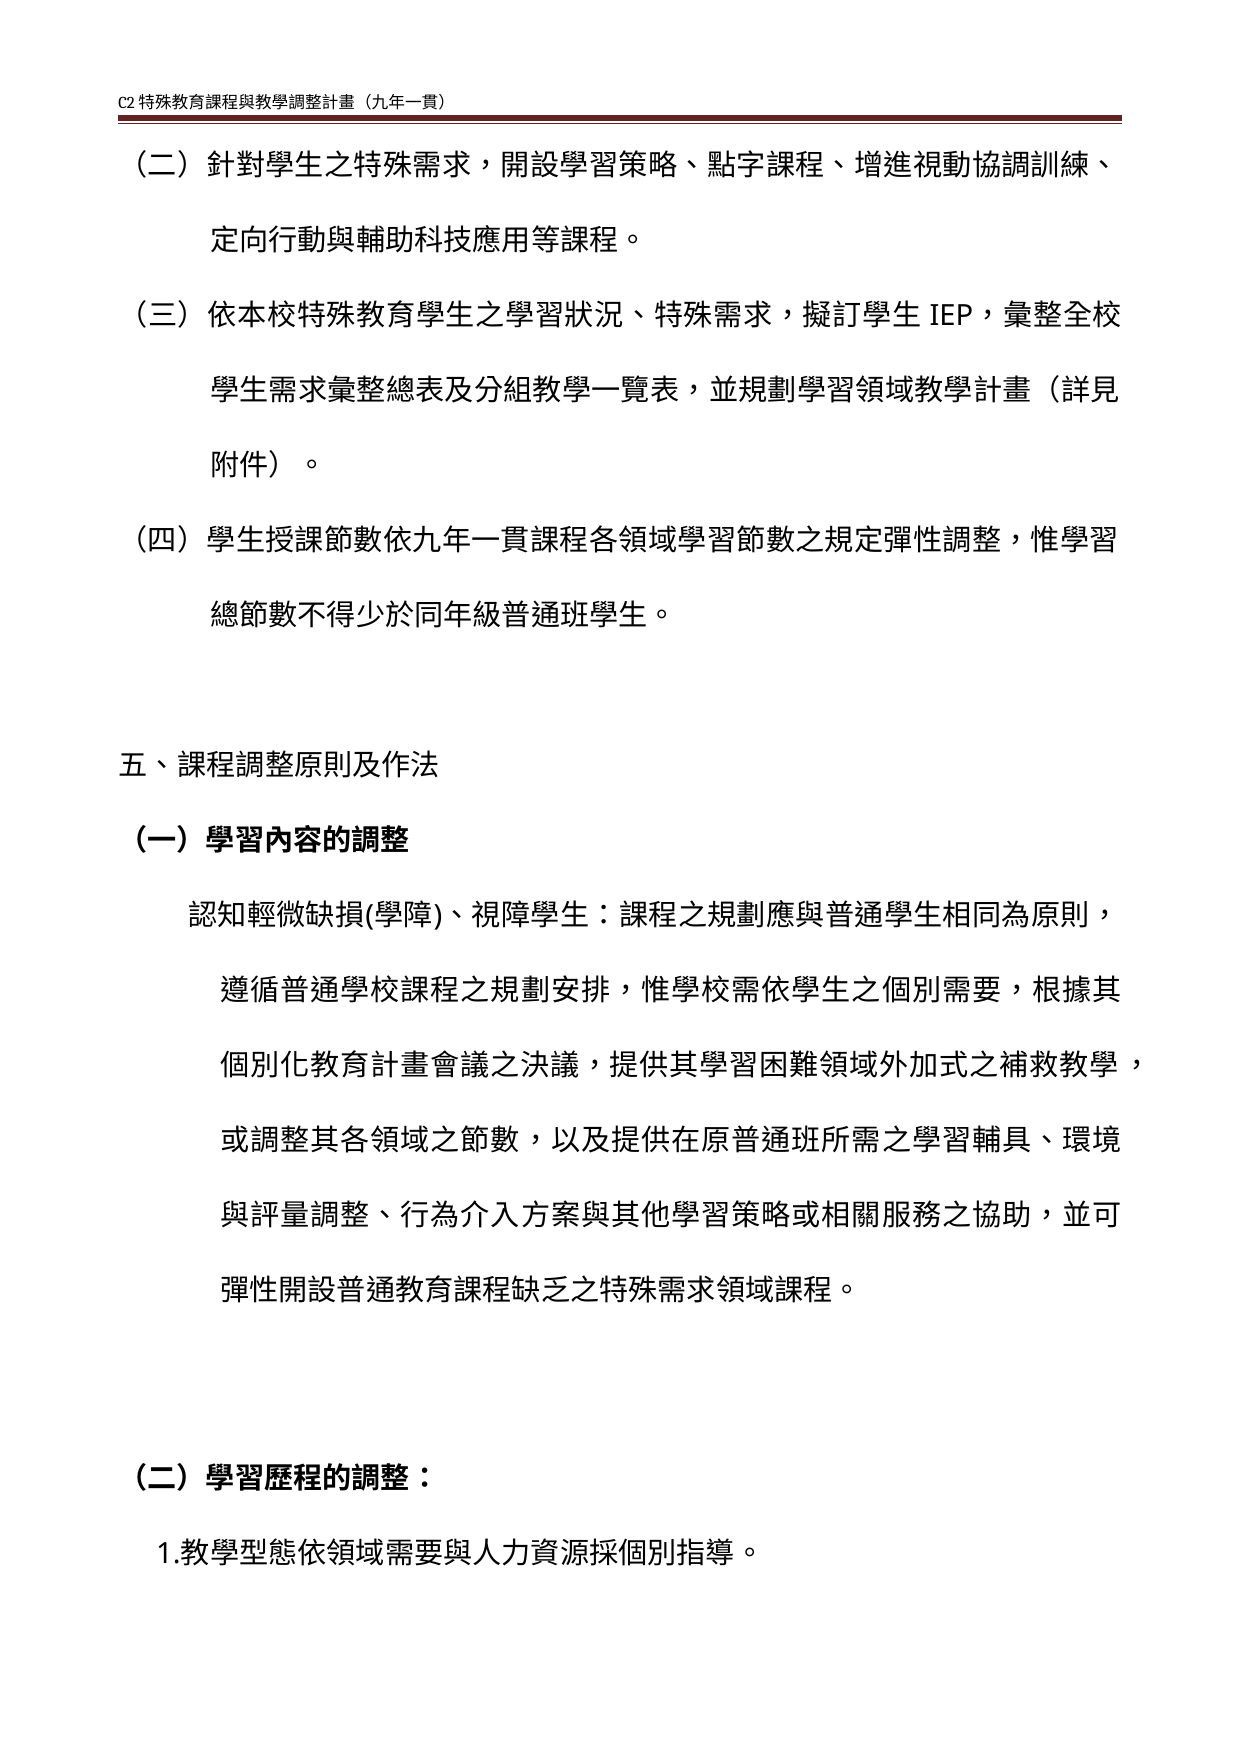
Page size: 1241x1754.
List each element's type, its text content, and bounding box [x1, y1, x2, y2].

list 課程調整原則及作法 [118, 725, 1122, 800]
text （二）針對學生之特殊需求，開設學習策略、點字課程、增進視動協調訓練、定向行動與輔助科技應用等課程。 [118, 125, 1122, 275]
text （二）學習歷程的調整： [118, 1438, 1122, 1513]
text （一）學習內容的調整 [118, 800, 1122, 875]
text （三）依本校特殊教育學生之學習狀況、特殊需求，擬訂學生IEP，彙整全校學生需求彙整總表及分組教學一覽表，並規劃學習領域教學計畫（詳見附件）。 [118, 275, 1122, 500]
text （四）學生授課節數依九年一貫課程各領域學習節數之規定彈性調整，惟學習總節數不得少於同年級普通班學生。 [118, 500, 1122, 650]
text 1.教學型態依領域需要與人力資源採個別指導。 [118, 1513, 1122, 1588]
text 認知輕微缺損(學障)、視障學生：課程之規劃應與普通學生相同為原則，遵循普通學校課程之規劃安排，惟學校需依學生之個別需要，根據其個別化教育計畫會議之決議，提供其學習困難領域外加式之補救教學，或調整其各領域之節數，以及提供在原普通班所需之學習輔具、環境與評量調整、行為介入方案與其他學習策略或相關服務之協助，並可彈性開設普通教育課程缺乏之特殊需求領域課程。 [148, 875, 1122, 1325]
